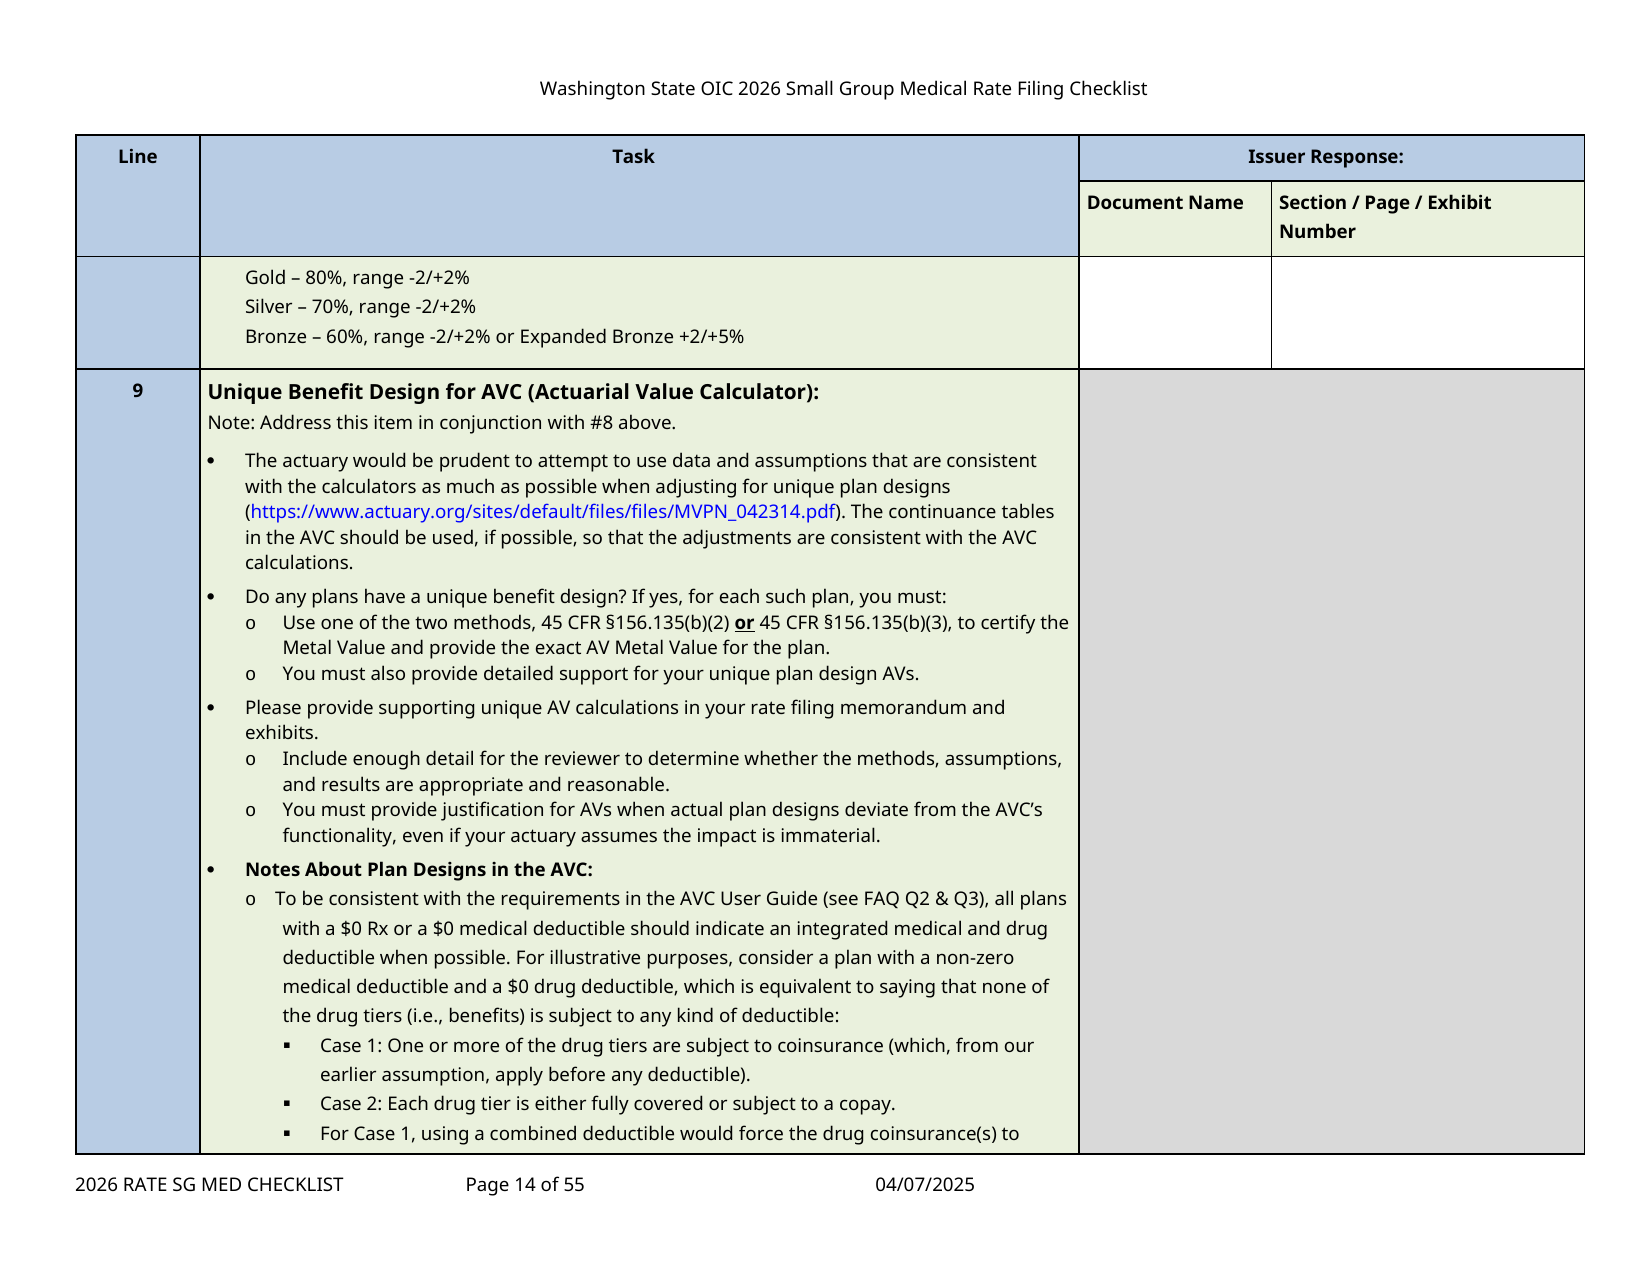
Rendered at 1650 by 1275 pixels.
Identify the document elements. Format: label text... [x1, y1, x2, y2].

table_cell [1272, 257, 1584, 368]
table_header Issuer Response: [1080, 136, 1584, 180]
table_header Task [201, 136, 1078, 256]
table_cell [1080, 257, 1271, 368]
table_cell [1080, 370, 1584, 1153]
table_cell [201, 370, 1078, 1153]
table_cell Section / Page / Exhibit Number [1272, 182, 1584, 256]
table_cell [201, 257, 1078, 368]
table_header Line [77, 136, 199, 256]
table_cell Document Name [1080, 182, 1271, 256]
table_cell 9 [77, 370, 199, 1153]
table_cell 8 [77, 257, 199, 368]
